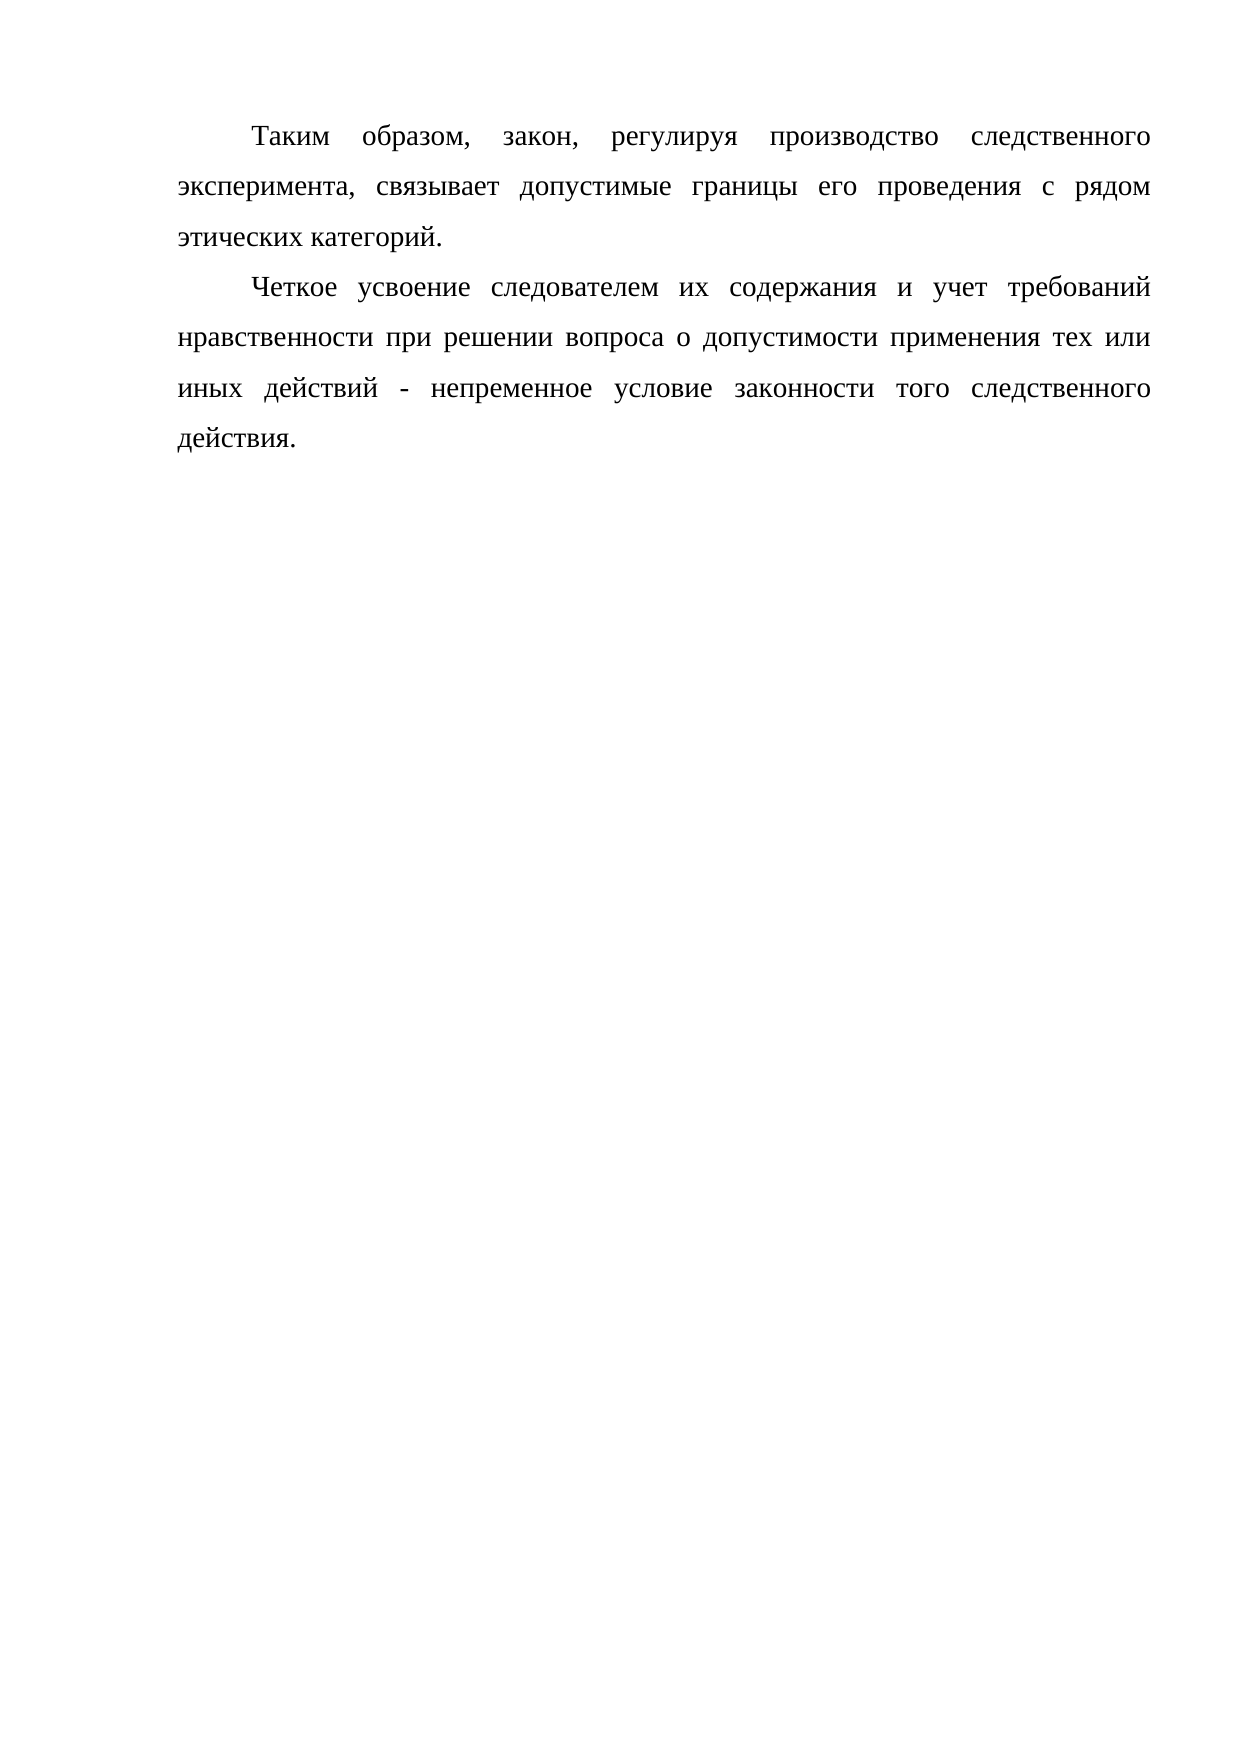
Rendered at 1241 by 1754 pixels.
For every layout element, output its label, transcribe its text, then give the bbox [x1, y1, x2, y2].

text Четкое усвоение следователем их содержания и учет требований нравственности при решении вопроса о допустимости применения тех или иных действий - непременное условие законности того следственного действия. [177, 269, 1152, 453]
text Таким образом, закон, регулируя производство следственного эксперимента, связывает допустимые границы его проведения с рядом этических категорий. [177, 118, 1152, 252]
